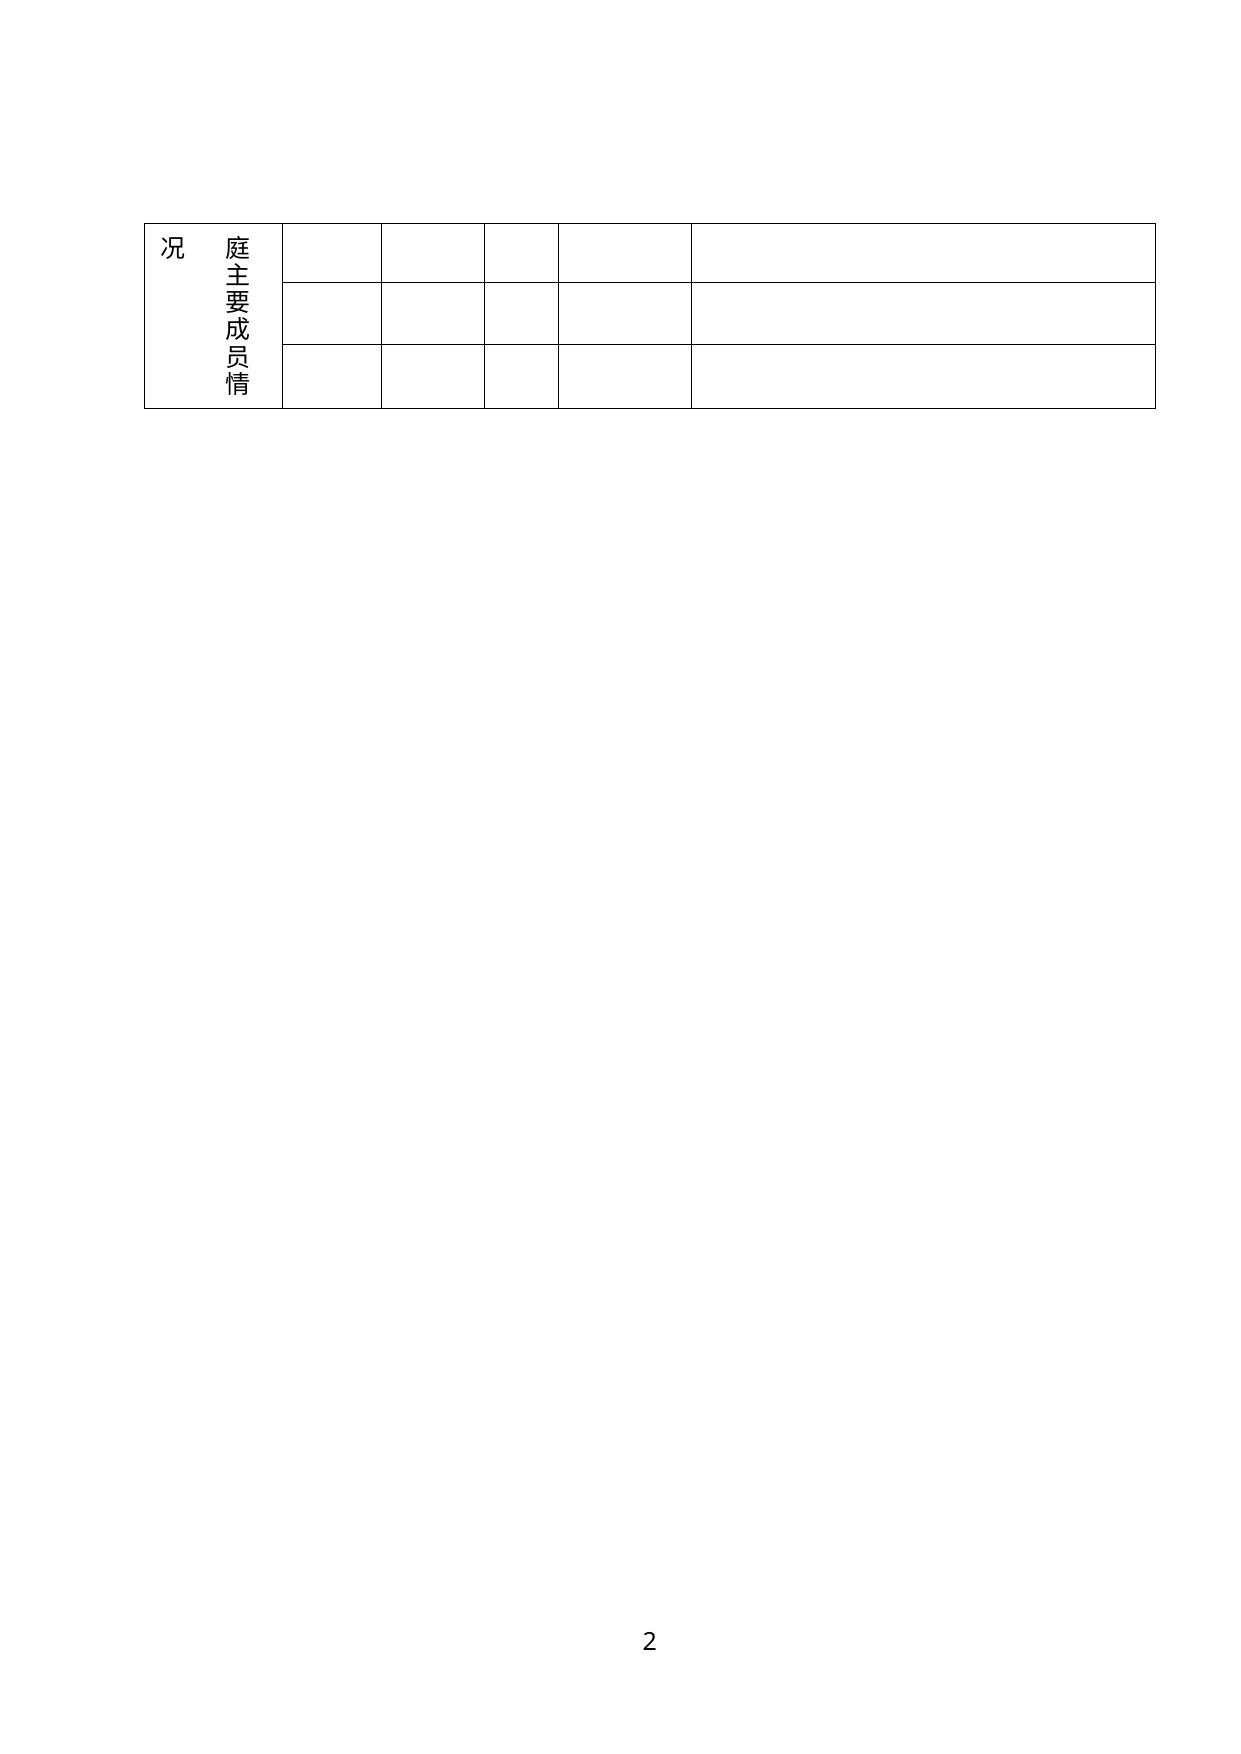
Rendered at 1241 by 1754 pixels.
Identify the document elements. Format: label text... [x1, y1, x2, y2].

table_cell [485, 224, 558, 282]
table_cell [692, 283, 1155, 344]
table_cell [283, 224, 381, 282]
table_cell [382, 283, 484, 344]
table_cell [692, 345, 1155, 407]
table_cell [283, 345, 381, 407]
table_cell [382, 345, 484, 407]
table_cell [559, 224, 691, 282]
table_cell [485, 345, 558, 407]
table_cell [382, 224, 484, 282]
table_cell [559, 345, 691, 407]
table_cell 家庭主要成员情况 [145, 224, 282, 407]
table_cell [485, 283, 558, 344]
table_cell [559, 283, 691, 344]
table_cell [692, 224, 1155, 282]
table_cell [283, 283, 381, 344]
